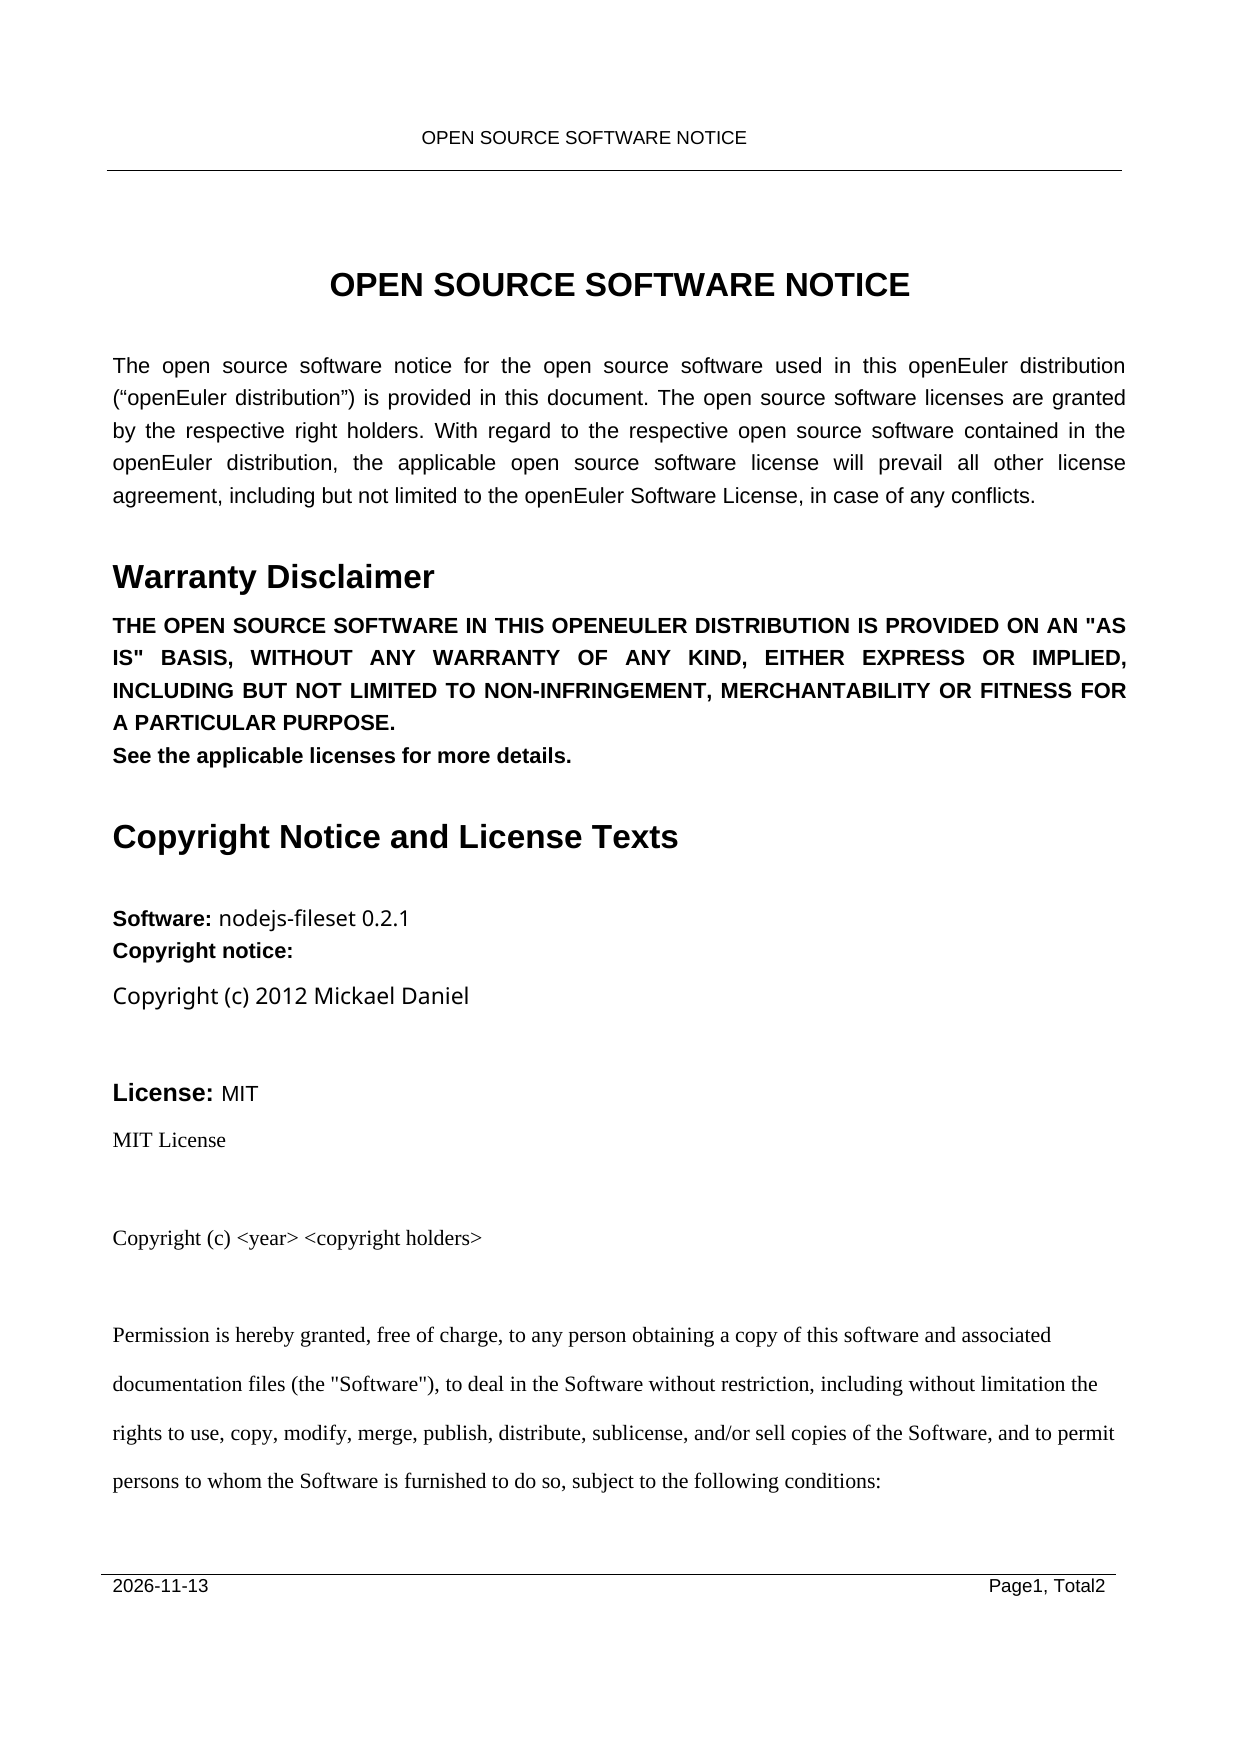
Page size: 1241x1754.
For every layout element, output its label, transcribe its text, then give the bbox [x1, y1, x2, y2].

text License: MIT [112, 1077, 1128, 1109]
text Warranty Disclaimer [112, 544, 1128, 609]
text Copyright notice: [112, 934, 1128, 966]
text Copyright Notice and License Texts [112, 804, 1128, 869]
text The open source software notice for the open source software used in this openEuler distribution (“openEuler distribution”) is provided in this document. The open source software licenses are granted by the respective right holders. With regard to the respective open source software contained in the openEuler distribution, the applicable open source software license will prevail all other license agreement, including but not limited to the openEuler Software License, in case of any conflicts. [112, 349, 1128, 511]
text OPEN SOURCE SOFTWARE NOTICE [112, 251, 1128, 316]
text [112, 1123, 1128, 1497]
text Copyright (c) 2012 Mickael Daniel [112, 979, 1128, 1060]
text Software: nodejs-fileset 0.2.1 [112, 901, 1128, 934]
text THE OPEN SOURCE SOFTWARE IN THIS OPENEULER DISTRIBUTION IS PROVIDED ON AN "AS IS" BASIS, WITHOUT ANY WARRANTY OF ANY KIND, EITHER EXPRESS OR IMPLIED, INCLUDING BUT NOT LIMITED TO NON-INFRINGEMENT, MERCHANTABILITY OR FITNESS FOR A PARTICULAR PURPOSE. See the applicable licenses for more details. [112, 609, 1128, 771]
